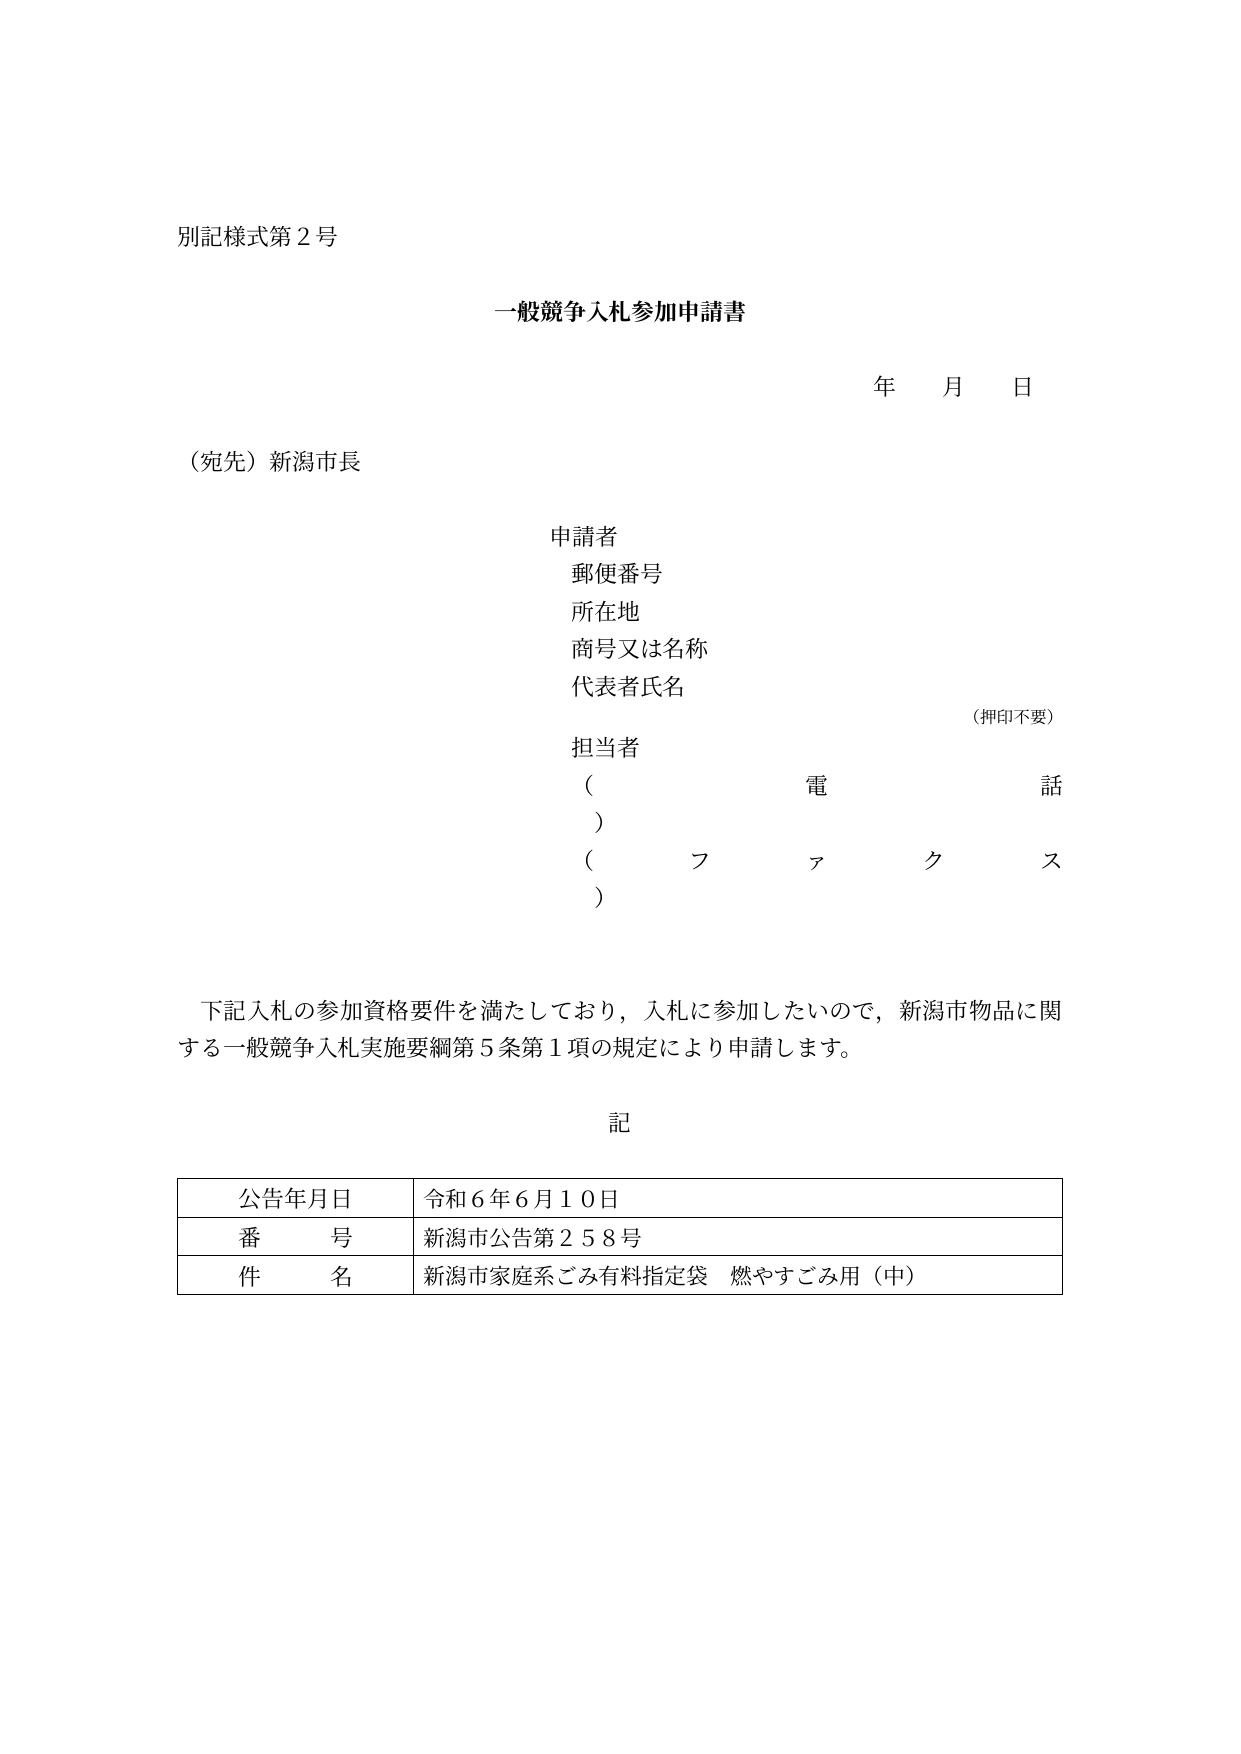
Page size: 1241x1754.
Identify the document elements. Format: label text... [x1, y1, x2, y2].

table_header 令和６年６月１０日 [414, 1179, 1062, 1217]
table_cell 番 号 [178, 1218, 413, 1255]
text 代表者氏名 [571, 667, 1063, 704]
text （ファクス ） [571, 841, 1063, 916]
text 一般競争入札参加申請書 [177, 292, 1063, 329]
table_cell 新潟市家庭系ごみ有料指定袋 燃やすごみ用（中） [414, 1256, 1062, 1294]
text （電話 ） [571, 766, 1063, 841]
table_cell 件 名 [178, 1256, 413, 1294]
text 商号又は名称 [571, 629, 1063, 667]
text 年 月 日 [177, 367, 1034, 404]
text 郵便番号 [571, 554, 1063, 592]
text 申請者 [549, 517, 1063, 554]
text 下記入札の参加資格要件を満たしており，入札に参加したいので，新潟市物品に関する一般競争入札実施要綱第５条第１項の規定により申請します。 [177, 991, 1063, 1066]
table_header 公告年月日 [178, 1179, 413, 1217]
text 担当者 [571, 728, 1063, 766]
text （宛先）新潟市長 [177, 442, 1063, 479]
text 所在地 [571, 592, 1063, 629]
subtitle 記 [177, 1103, 1063, 1141]
text 別記様式第２号 [177, 217, 1063, 254]
table_cell 新潟市公告第２５８号 [414, 1218, 1062, 1255]
text （押印不要） [571, 704, 1063, 728]
